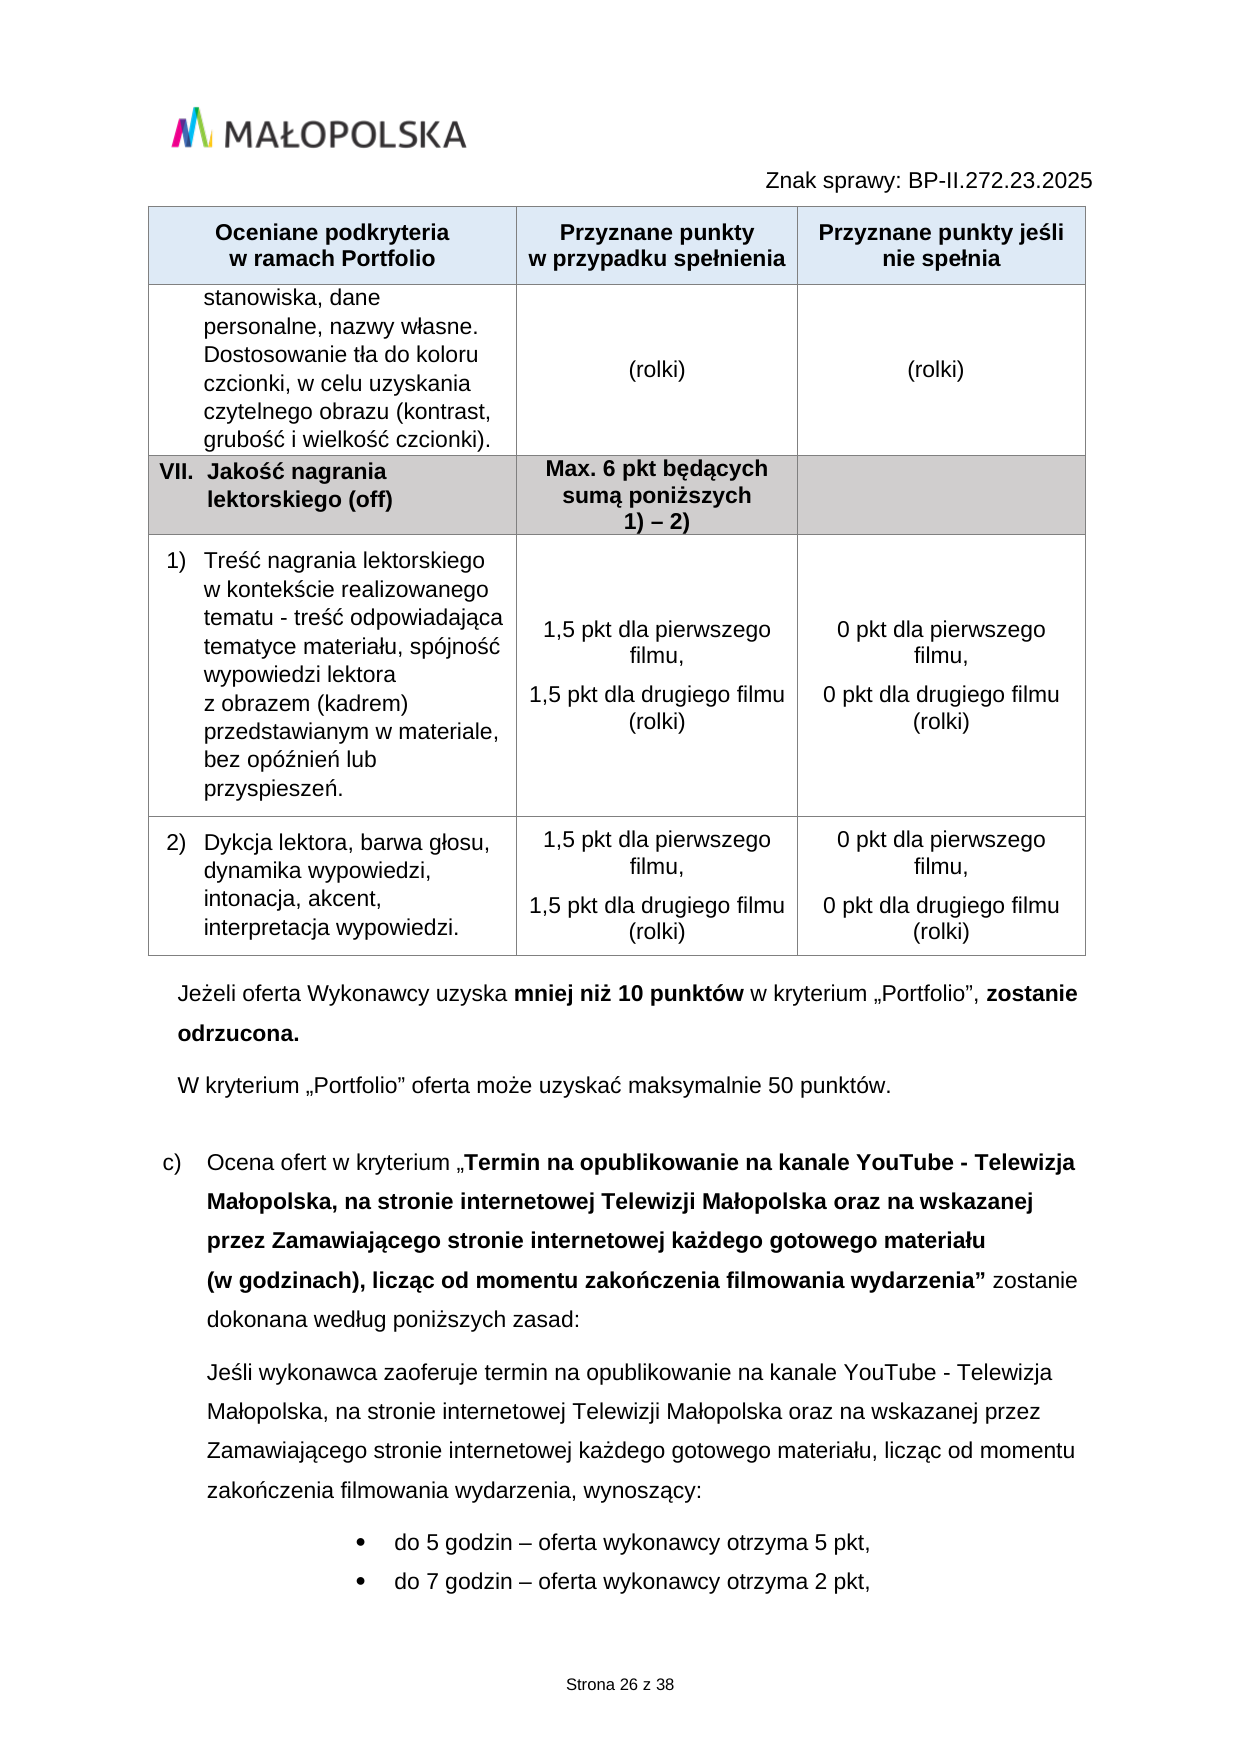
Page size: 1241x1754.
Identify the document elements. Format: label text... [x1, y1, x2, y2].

table_cell 1,5 pkt dla pierwszego filmu, 1,5 pkt dla drugiego filmu (rolki) [517, 817, 797, 954]
table_header Przyznane punkty jeśli nie spełnia [798, 207, 1085, 284]
table_cell Jakość nagrania lektorskiego (off) [149, 456, 516, 534]
table_cell 0 pkt dla pierwszego filmu, 0 pkt dla drugiego filmu (rolki) [798, 817, 1085, 954]
table_cell Max. 6 pkt będących sumą poniższych 1) – 2) [517, 456, 797, 534]
table_cell 1,5 pkt dla pierwszego filmu, 1,5 pkt dla drugiego filmu (rolki) [517, 535, 797, 816]
table_header Przyznane punkty w przypadku spełnienia [517, 207, 797, 284]
table_cell Treść nagrania lektorskiego w kontekście realizowanego tematu - treść odpowiadająca tematyce materiału, spójność wypowiedzi lektora z obrazem (kadrem) przedstawianym w materiale, bez opóźnień lub przyspieszeń. [149, 535, 516, 816]
table_cell 0 pkt dla pierwszego filmu, 0 pkt dla drugiego filmu (rolki) [798, 285, 1085, 455]
table_cell 0,5 pkt dla pierwszego filmu, 0,5 pkt dla drugiego filmu (rolki) [517, 285, 797, 455]
table_cell 0 pkt dla pierwszego filmu, 0 pkt dla drugiego filmu (rolki) [798, 535, 1085, 816]
text Jeżeli oferta Wykonawcy uzyska mniej niż 10 punktów w kryterium „Portfolio”, zostanie odrzucona. [177, 980, 1093, 1046]
text Jeśli wykonawca zaoferuje termin na opublikowanie na kanale YouTube - Telewizja Małopolska, na stronie internetowej Telewizji Małopolska oraz na wskazanej przez Zamawiającego stronie internetowej każdego gotowego materiału, licząc od momentu zakończenia filmowania wydarzenia, wynoszący: [207, 1358, 1093, 1503]
table_header Oceniane podkryteria w ramach Portfolio [149, 207, 516, 284]
text W kryterium „Portfolio” oferta może uzyskać maksymalnie 50 punktów. [177, 1072, 1093, 1098]
table_cell Dykcja lektora, barwa głosu, dynamika wypowiedzi, intonacja, akcent, interpretacja wypowiedzi. [149, 817, 516, 954]
picture [147, 88, 491, 167]
table_cell [798, 456, 1085, 534]
list do 7 godzin – oferta wykonawcy otrzyma 2 pkt, [357, 1568, 1093, 1595]
list Ocena ofert w kryterium „Termin na opublikowanie na kanale YouTube - Telewizja Małopolska, na stronie internetowej Telewizji Małopolska oraz na wskazanej przez Zamawiającego stronie internetowej każdego gotowego materiału (w godzinach), licząc od momentu zakończenia filmowania wydarzenia” zostanie dokonana według poniższych zasad: [162, 1148, 1093, 1333]
list do 5 godzin – oferta wykonawcy otrzyma 5 pkt, [357, 1529, 1093, 1555]
